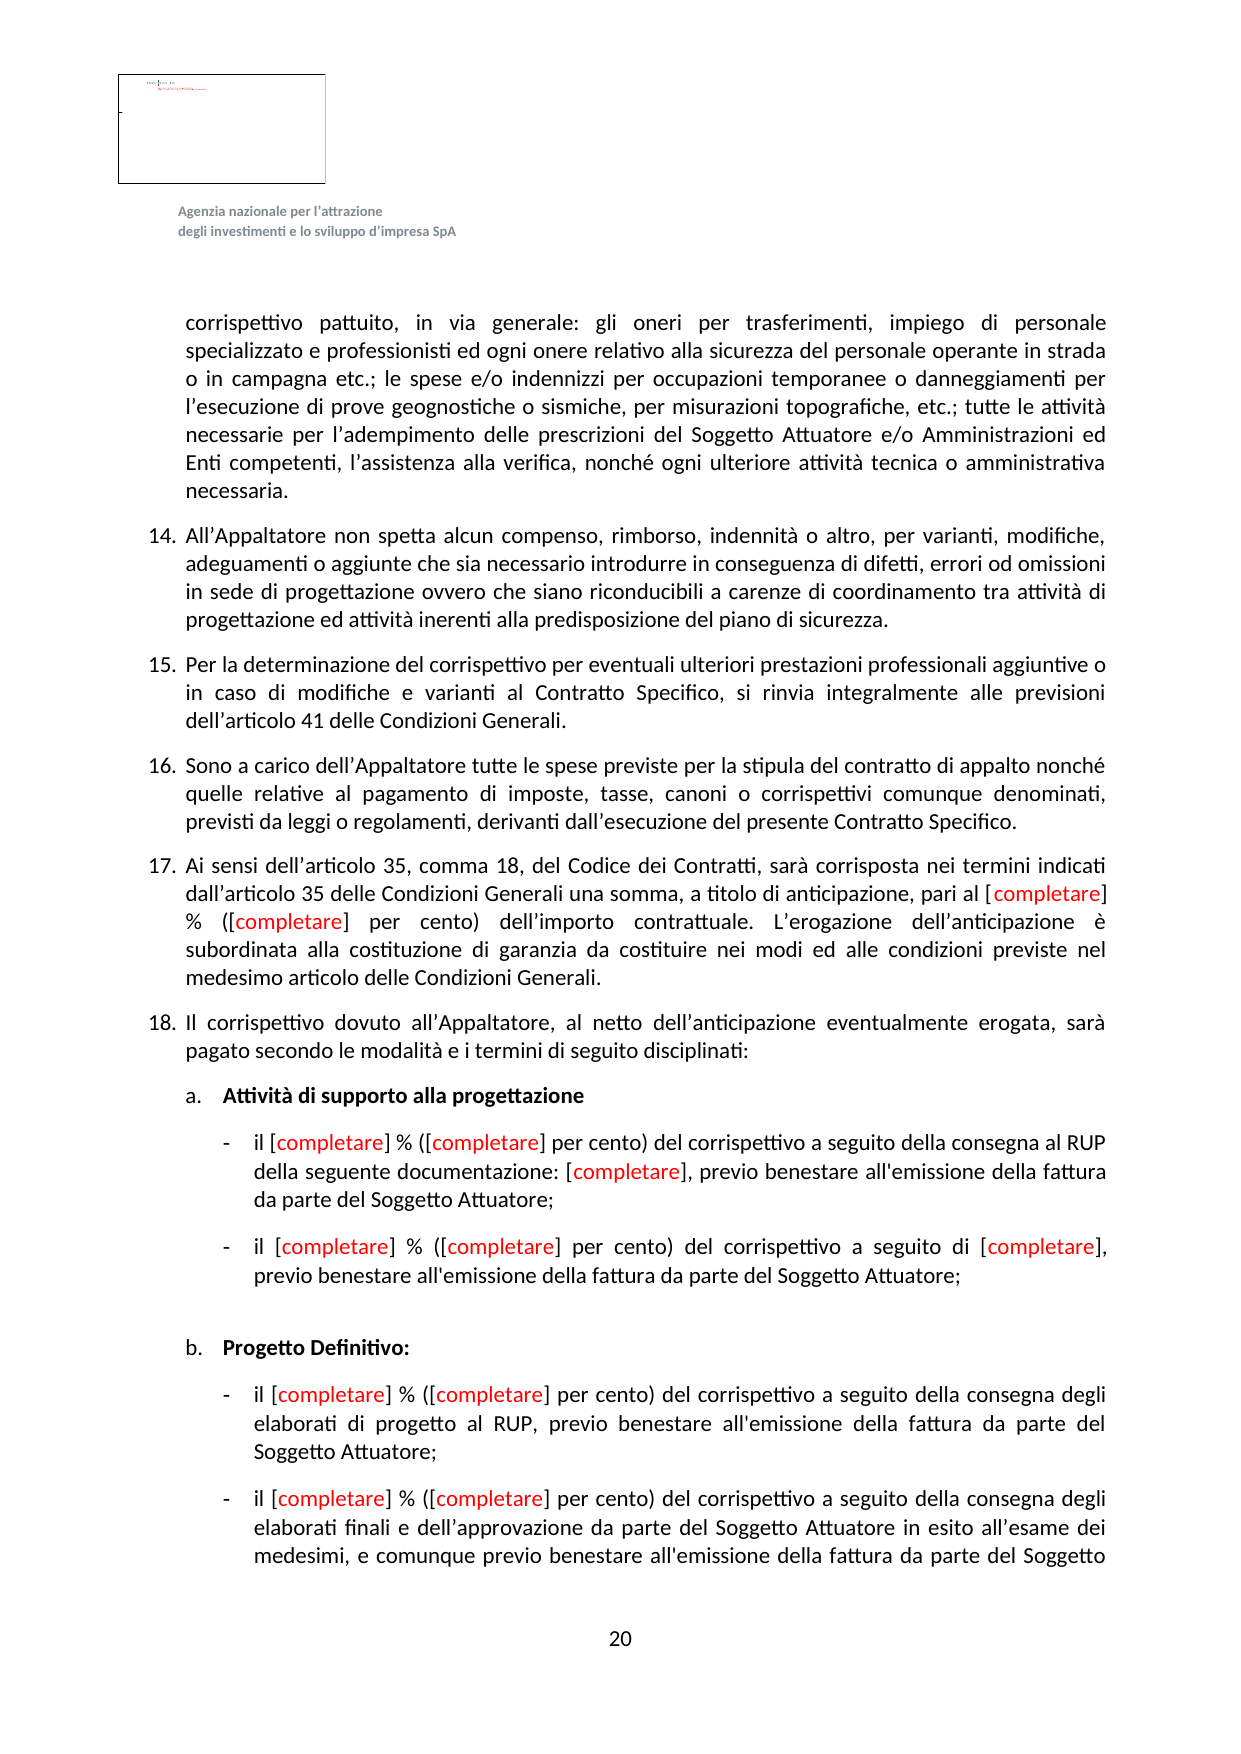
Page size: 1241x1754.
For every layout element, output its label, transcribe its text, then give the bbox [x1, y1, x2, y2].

list All’Appaltatore non spetta alcun compenso, rimborso, indennità o altro, per varianti, modifiche, adeguamenti o aggiunte che sia necessario introdurre in conseguenza di difetti, errori od omissioni in sede di progettazione ovvero che siano riconducibili a carenze di coordinamento tra attività di progettazione ed attività inerenti alla predisposizione del piano di sicurezza. [148, 521, 1107, 633]
list Per la determinazione del corrispettivo per eventuali ulteriori prestazioni professionali aggiuntive o in caso di modifiche e varianti al Contratto Specifico, si rinvia integralmente alle previsioni dell’articolo 41 delle Condizioni Generali. [148, 650, 1107, 734]
list Attività di supporto alla progettazione [185, 1081, 1107, 1109]
list Il corrispettivo dovuto all’Appaltatore, al netto dell’anticipazione eventualmente erogata, sarà pagato secondo le modalità e i termini di seguito disciplinati: [148, 1008, 1107, 1064]
list Sono a carico dell’Appaltatore tutte le spese previste per la stipula del contratto di appalto nonché quelle relative al pagamento di imposte, tasse, canoni o corrispettivi comunque denominati, previsti da leggi o regolamenti, derivanti dall’esecuzione del presente Contratto Specifico. [148, 751, 1107, 835]
list Progetto Definitivo: [185, 1333, 1107, 1362]
list Ai sensi dell’articolo 35, comma 18, del Codice dei Contratti, sarà corrisposta nei termini indicati dall’articolo 35 delle Condizioni Generali una somma, a titolo di anticipazione, pari al [completare] % ([completare] per cento) dell’importo contrattuale. L’erogazione dell’anticipazione è subordinata alla costituzione di garanzia da costituire nei modi ed alle condizioni previste nel medesimo articolo delle Condizioni Generali. [148, 851, 1107, 992]
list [223, 1482, 1107, 1569]
list il [completare] % ([completare] per cento) del corrispettivo a seguito della consegna degli elaborati di progetto al RUP, previo benestare all'emissione della fattura da parte del Soggetto Attuatore; [223, 1378, 1107, 1466]
list il [completare] % ([completare] per cento) del corrispettivo a seguito della consegna al RUP della seguente documentazione: [completare], previo benestare all'emissione della fattura da parte del Soggetto Attuatore; [223, 1126, 1107, 1213]
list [148, 308, 1107, 504]
list il [completare] % ([completare] per cento) del corrispettivo a seguito di [completare], previo benestare all'emissione della fattura da parte del Soggetto Attuatore; [223, 1229, 1107, 1289]
